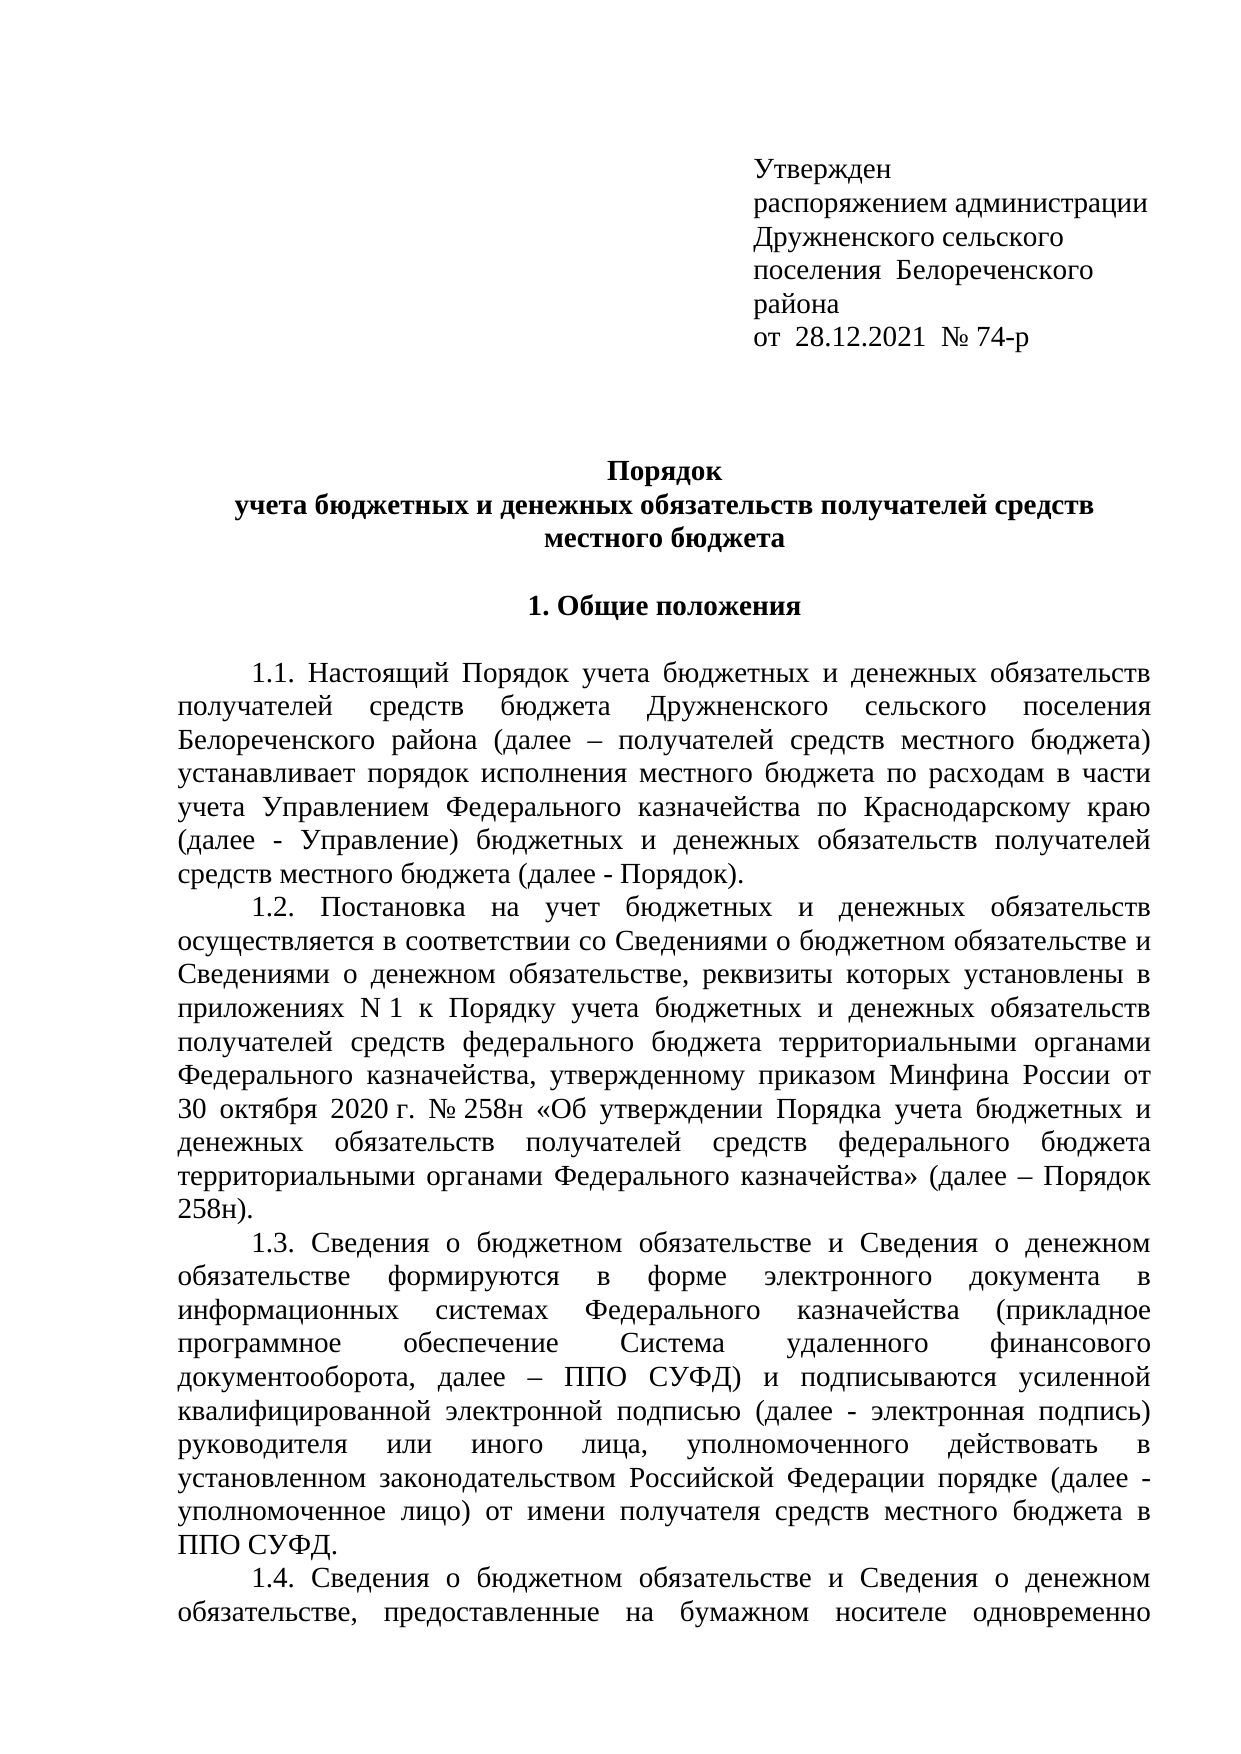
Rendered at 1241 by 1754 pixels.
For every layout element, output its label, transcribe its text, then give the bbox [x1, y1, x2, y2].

subtitle 1. Общие положения [177, 588, 1152, 621]
text распоряжением администрации [753, 185, 1152, 219]
text Утвержден [753, 152, 1152, 185]
text 1.1. Настоящий Порядок учета бюджетных и денежных обязательств получателей средств бюджета Дружненского сельского поселения Белореченского района (далее – получателей средств местного бюджета) устанавливает порядок исполнения местного бюджета по расходам в части учета Управлением Федерального казначейства по Краснодарскому краю (далее - Управление) бюджетных и денежных обязательств получателей средств местного бюджета (далее - Порядок). [177, 655, 1152, 889]
text Дружненского сельского поселения Белореченского района [753, 219, 1152, 319]
text 1.2. Постановка на учет бюджетных и денежных обязательств осуществляется в соответствии со Сведениями о бюджетном обязательстве и Сведениями о денежном обязательстве, реквизиты которых установлены в приложениях N 1 к Порядку учета бюджетных и денежных обязательств получателей средств федерального бюджета территориальными органами Федерального казначейства, утвержденному приказом Минфина России от 30 октября 2020 г. № 258н «Об утверждении Порядка учета бюджетных и денежных обязательств получателей средств федерального бюджета территориальными органами Федерального казначейства» (далее – Порядок 258н). [177, 889, 1152, 1225]
text 1.3. Сведения о бюджетном обязательстве и Сведения о денежном обязательстве формируются в форме электронного документа в информационных системах Федерального казначейства (прикладное программное обеспечение Система удаленного финансового документооборота, далее – ППО СУФД) и подписываются усиленной квалифицированной электронной подписью (далее - электронная подпись) руководителя или иного лица, уполномоченного действовать в установленном законодательством Российской Федерации порядке (далее - уполномоченное лицо) от имени получателя средств местного бюджета в ППО СУФД. [177, 1225, 1152, 1560]
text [177, 1560, 1152, 1627]
text от 28.12.2021 № 74-р [753, 319, 1152, 353]
subtitle Порядок учета бюджетных и денежных обязательств получателей средств местного бюджета [177, 453, 1152, 554]
